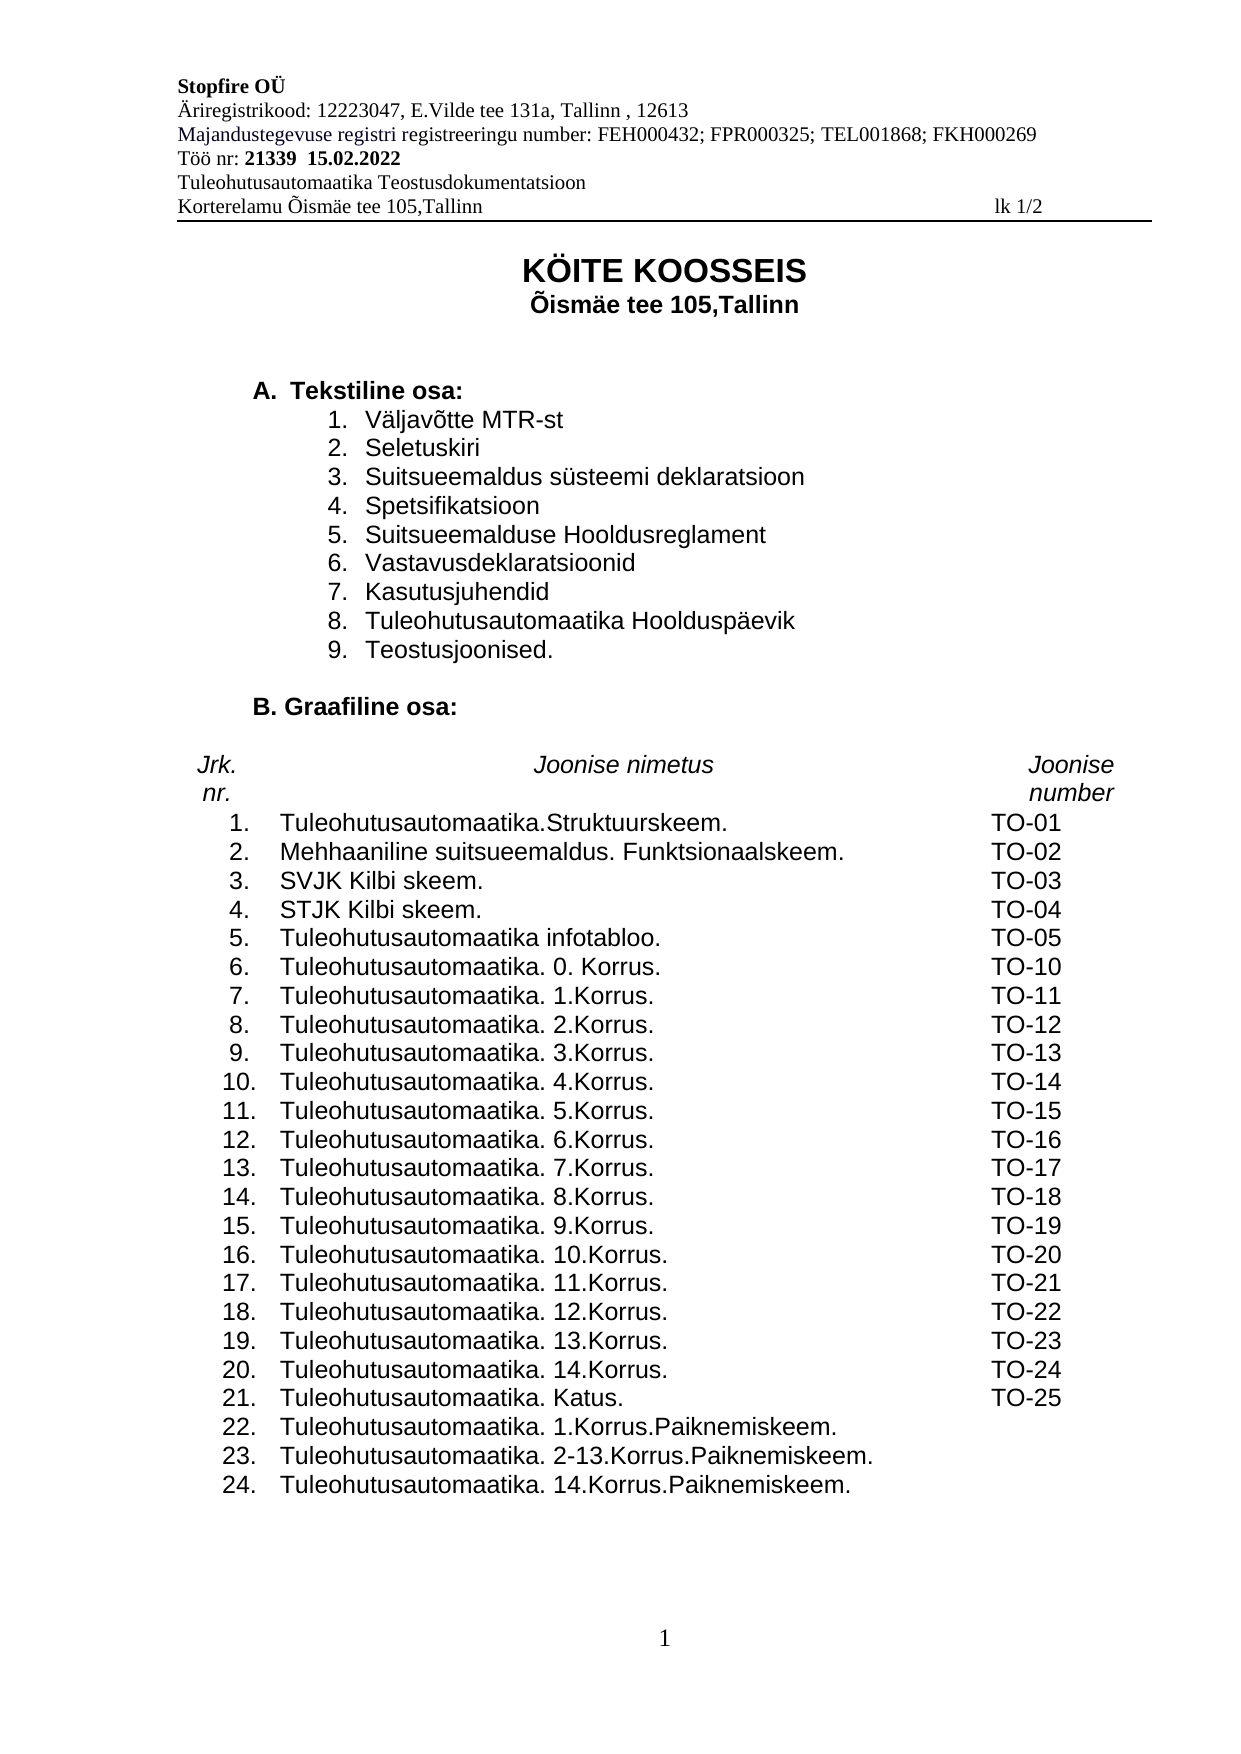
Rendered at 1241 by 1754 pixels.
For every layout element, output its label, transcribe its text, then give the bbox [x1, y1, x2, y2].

list Tuleohutusautomaatika Hoolduspäevik [327, 606, 1152, 634]
list Spetsifikatsioon [327, 491, 1152, 519]
table_header Joonise nimetus [268, 750, 979, 808]
list Väljavõtte MTR-st [327, 404, 1152, 433]
list Kasutusjuhendid [327, 577, 1152, 606]
text Õismäe tee 105,Tallinn [177, 289, 1152, 318]
list Tekstiline osa: [252, 376, 1152, 404]
list Teostusjoonised. [327, 634, 1152, 663]
text B. Graafiline osa: [252, 692, 1152, 721]
table_header Jrk. nr. [166, 750, 268, 808]
list Suitsueemalduse Hooldusreglament [327, 519, 1152, 548]
list Vastavusdeklaratsioonid [327, 548, 1152, 577]
list Suitsueemaldus süsteemi deklaratsioon [327, 462, 1152, 491]
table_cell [980, 808, 1163, 1613]
list Seletuskiri [327, 433, 1152, 462]
table_header Joonise number [980, 750, 1163, 808]
subtitle KÖITE KOOSSEIS [177, 251, 1152, 289]
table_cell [268, 808, 979, 1613]
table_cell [166, 808, 268, 1613]
